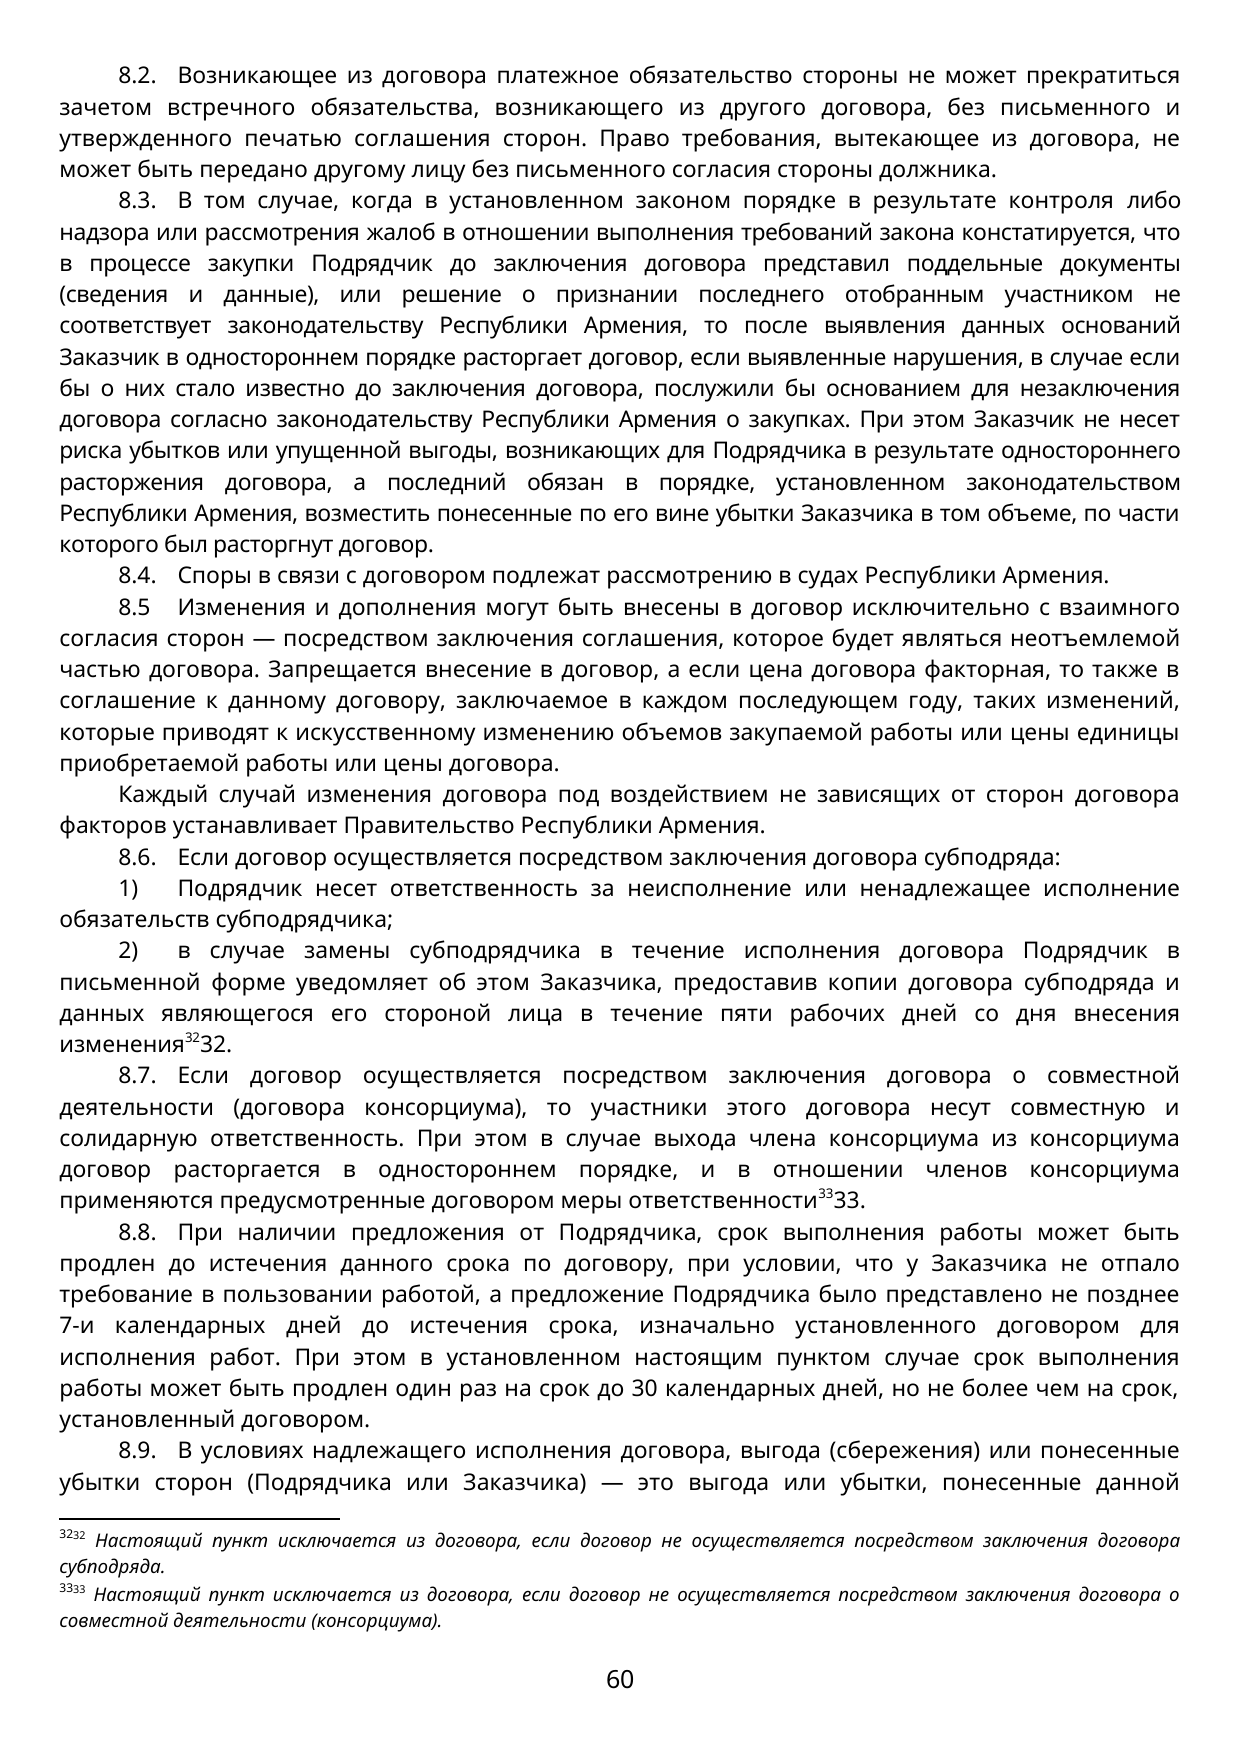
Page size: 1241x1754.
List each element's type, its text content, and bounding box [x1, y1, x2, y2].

text 8.7. Если договор осуществляется посредством заключения договора о совместной деятельности (договора консорциума), то участники этого договора несут совместную и солидарную ответственность. При этом в случае выхода члена консорциума из консорциума договор расторгается в одностороннем порядке, и в отношении членов консорциума применяются предусмотренные договором меры ответственности33. [59, 1059, 1181, 1215]
text Каждый случай изменения договора под воздействием не зависящих от сторон договора факторов устанавливает Правительство Республики Армения. [59, 778, 1181, 840]
text 8.3. В том случае, когда в установленном законом порядке в результате контроля либо надзора или рассмотрения жалоб в отношении выполнения требований закона констатируется, что в процессе закупки Подрядчик до заключения договора представил поддельные документы (сведения и данные), или решение о признании последнего отобранным участником не соответствует законодательству Республики Армения, то после выявления данных оснований Заказчик в одностороннем порядке расторгает договор, если выявленные нарушения, в случае если бы о них стало известно до заключения договора, послужили бы основанием для незаключения договора согласно законодательству Республики Армения о закупках. При этом Заказчик не несет риска убытков или упущенной выгоды, возникающих для Подрядчика в результате одностороннего расторжения договора, а последний обязан в порядке, установленном законодательством Республики Армения, возместить понесенные по его вине убытки Заказчика в том объеме, по части которого был расторгнут договор. [59, 184, 1181, 559]
text 8.6. Если договор осуществляется посредством заключения договора субподряда: [59, 840, 1181, 872]
text 8.8. При наличии предложения от Подрядчика, срок выполнения работы может быть продлен до истечения данного срока по договору, при условии, что у Заказчика не отпало требование в пользовании работой, а предложение Подрядчика было представлено не позднее 7-и календарных дней до истечения срока, изначально установленного договором для исполнения работ. При этом в установленном настоящим пунктом случае срок выполнения работы может быть продлен один раз на срок до 30 календарных дней, но не более чем на срок, установленный договором. [59, 1215, 1181, 1434]
text 2) в случае замены субподрядчика в течение исполнения договора Подрядчик в письменной форме уведомляет об этом Заказчика, предоставив копии договора субподряда и данных являющегося его стороной лица в течение пяти рабочих дней со дня внесения изменения32. [59, 934, 1181, 1059]
text 8.2. Возникающее из договора платежное обязательство стороны не может прекратиться зачетом встречного обязательства, возникающего из другого договора, без письменного и утвержденного печатью соглашения сторон. Право требования, вытекающее из договора, не может быть передано другому лицу без письменного согласия стороны должника. [59, 59, 1181, 184]
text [59, 1434, 1181, 1497]
text 8.5 Изменения и дополнения могут быть внесены в договор исключительно с взаимного согласия сторон — посредством заключения соглашения, которое будет являться неотъемлемой частью договора. Запрещается внесение в договор, а если цена договора факторная, то также в соглашение к данному договору, заключаемое в каждом последующем году, таких изменений, которые приводят к искусственному изменению объемов закупаемой работы или цены единицы приобретаемой работы или цены договора. [59, 590, 1181, 778]
text 8.4. Споры в связи с договором подлежат рассмотрению в судах Республики Армения. [59, 559, 1181, 590]
text 1) Подрядчик несет ответственность за неисполнение или ненадлежащее исполнение обязательств субподрядчика; [59, 872, 1181, 934]
